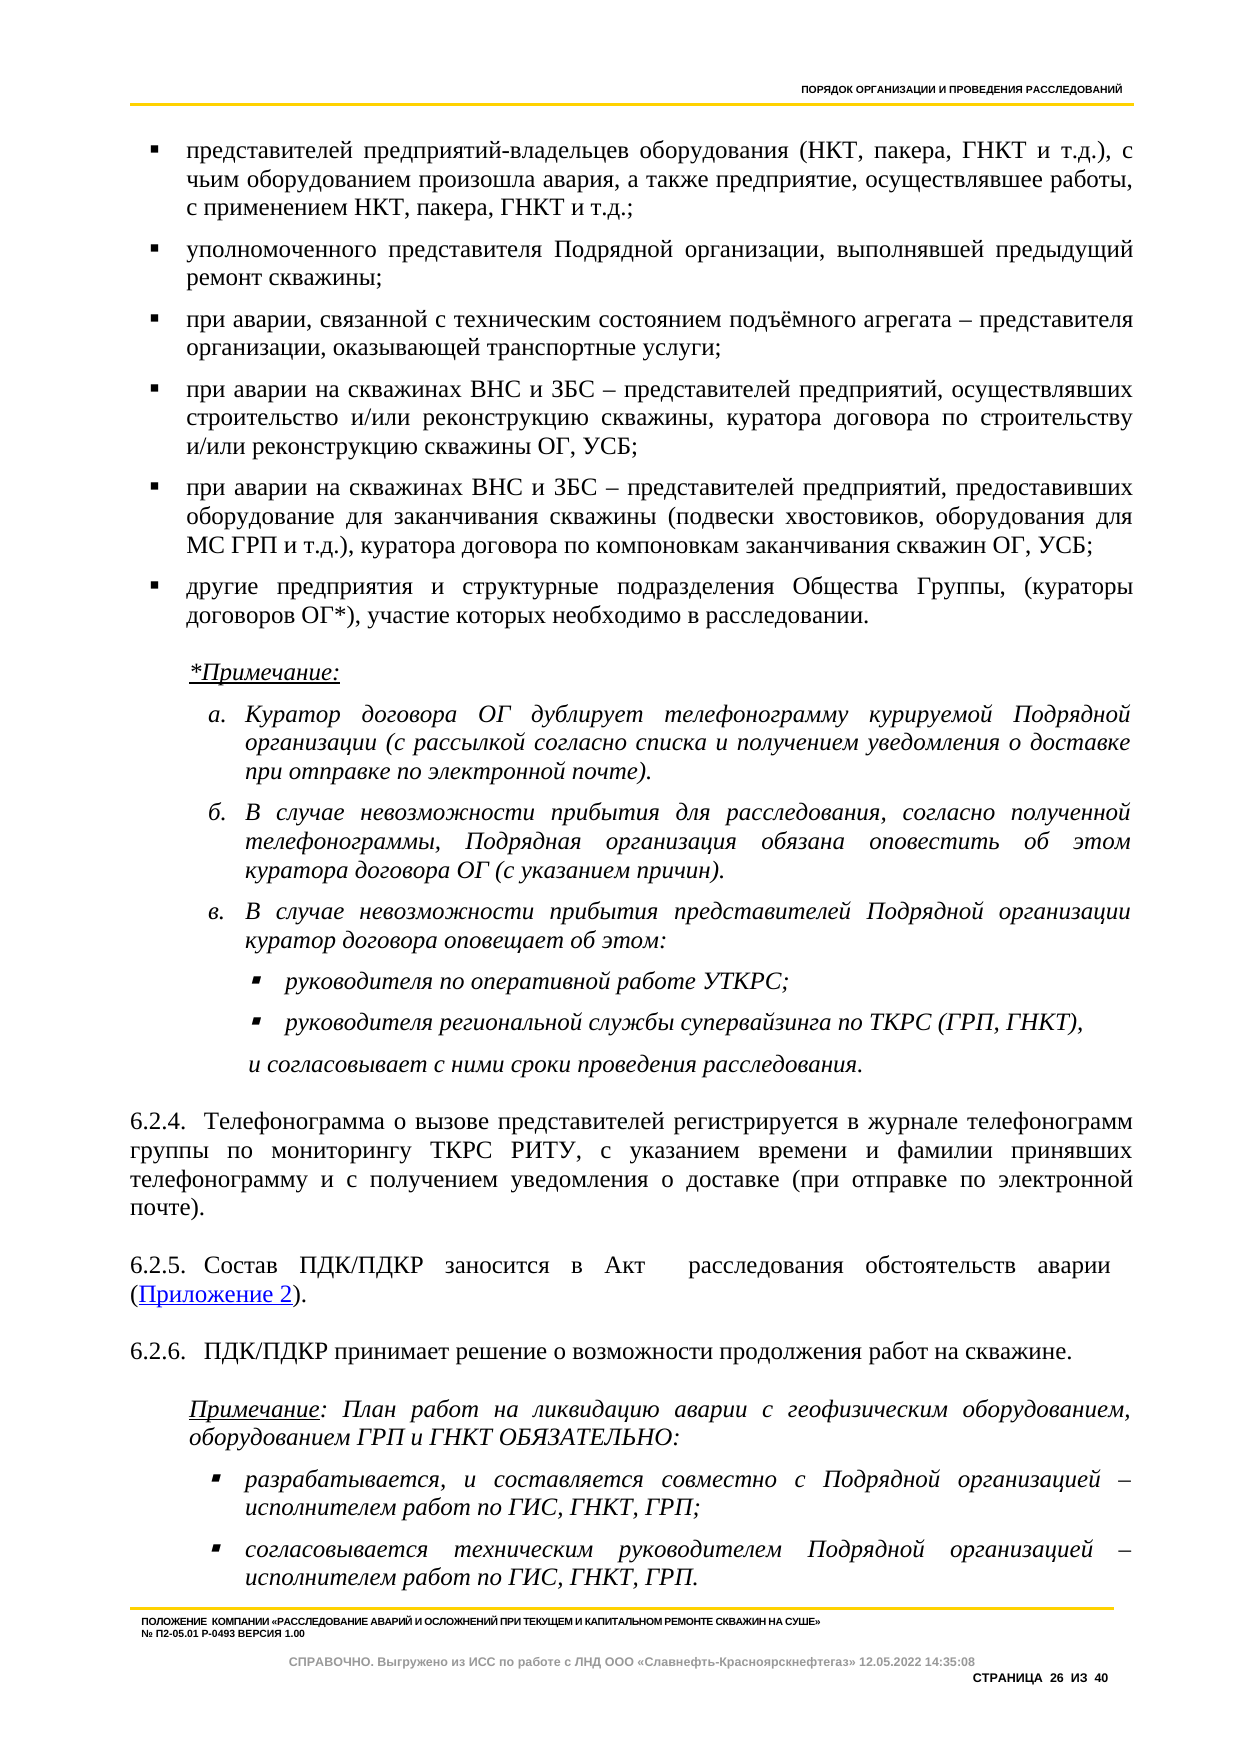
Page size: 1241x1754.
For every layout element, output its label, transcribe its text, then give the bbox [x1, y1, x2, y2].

list другие предприятия и структурные подразделения Общества Группы, (кураторы договоров ОГ*), участие которых необходимо в расследовании. [149, 571, 1134, 629]
list при аварии, связанной с техническим состоянием подъёмного агрегата – представителя организации, оказывающей транспортные услуги; [149, 304, 1134, 361]
list руководителя региональной службы супервайзинга по ТКРС (ГРП, ГНКТ), [248, 1007, 1134, 1036]
list руководителя по оперативной работе УТКРС; [248, 966, 1134, 995]
list Куратор договора ОГ дублирует телефонограмму курируемой Подрядной организации (с рассылкой согласно списка и получением уведомления о доставке при отправке по электронной почте). [208, 699, 1134, 785]
text и согласовывает с ними сроки проведения расследования. [248, 1049, 1134, 1077]
list Телефонограмма о вызове представителей регистрируется в журнале телефонограмм группы по мониторингу ТКРС РИТУ, с указанием времени и фамилии принявших телефонограмму и с получением уведомления о доставке (при отправке по электронной почте). [130, 1106, 1134, 1221]
list Состав ПДК/ПДКР заносится в Акт расследования обстоятельств аварии (Приложение 2). [130, 1250, 1134, 1307]
list разрабатывается, и составляется совместно с Подрядной организацией – исполнителем работ по ГИС, ГНКТ, ГРП; [208, 1464, 1134, 1521]
list согласовывается техническим руководителем Подрядной организацией – исполнителем работ по ГИС, ГНКТ, ГРП. [208, 1534, 1134, 1591]
list при аварии на скважинах ВНС и ЗБС – представителей предприятий, предоставивших оборудование для заканчивания скважины (подвески хвостовиков, оборудования для МС ГРП и т.д.), куратора договора по компоновкам заканчивания скважин ОГ, УСБ; [149, 472, 1134, 559]
list при аварии на скважинах ВНС и ЗБС – представителей предприятий, осуществлявших строительство и/или реконструкцию скважины, куратора договора по строительству и/или реконструкцию скважины ОГ, УСБ; [149, 374, 1134, 460]
list В случае невозможности прибытия представителей Подрядной организации куратор договора оповещает об этом: [208, 896, 1134, 954]
list уполномоченного представителя Подрядной организации, выполнявшей предыдущий ремонт скважины; [149, 234, 1134, 291]
list представителей предприятий-владельцев оборудования (НКТ, пакера, ГНКТ и т.д.), с чьим оборудованием произошла авария, а также предприятие, осуществлявшее работы, с применением НКТ, пакера, ГНКТ и т.д.; [149, 135, 1134, 221]
text *Примечание: [189, 657, 1134, 686]
text Примечание: План работ на ликвидацию аварии с геофизическим оборудованием, оборудованием ГРП и ГНКТ ОБЯЗАТЕЛЬНО: [189, 1394, 1134, 1451]
list В случае невозможности прибытия для расследования, согласно полученной телефонограммы, Подрядная организация обязана оповестить об этом куратора договора ОГ (с указанием причин). [208, 797, 1134, 884]
list ПДК/ПДКР принимает решение о возможности продолжения работ на скважине. [130, 1336, 1134, 1365]
